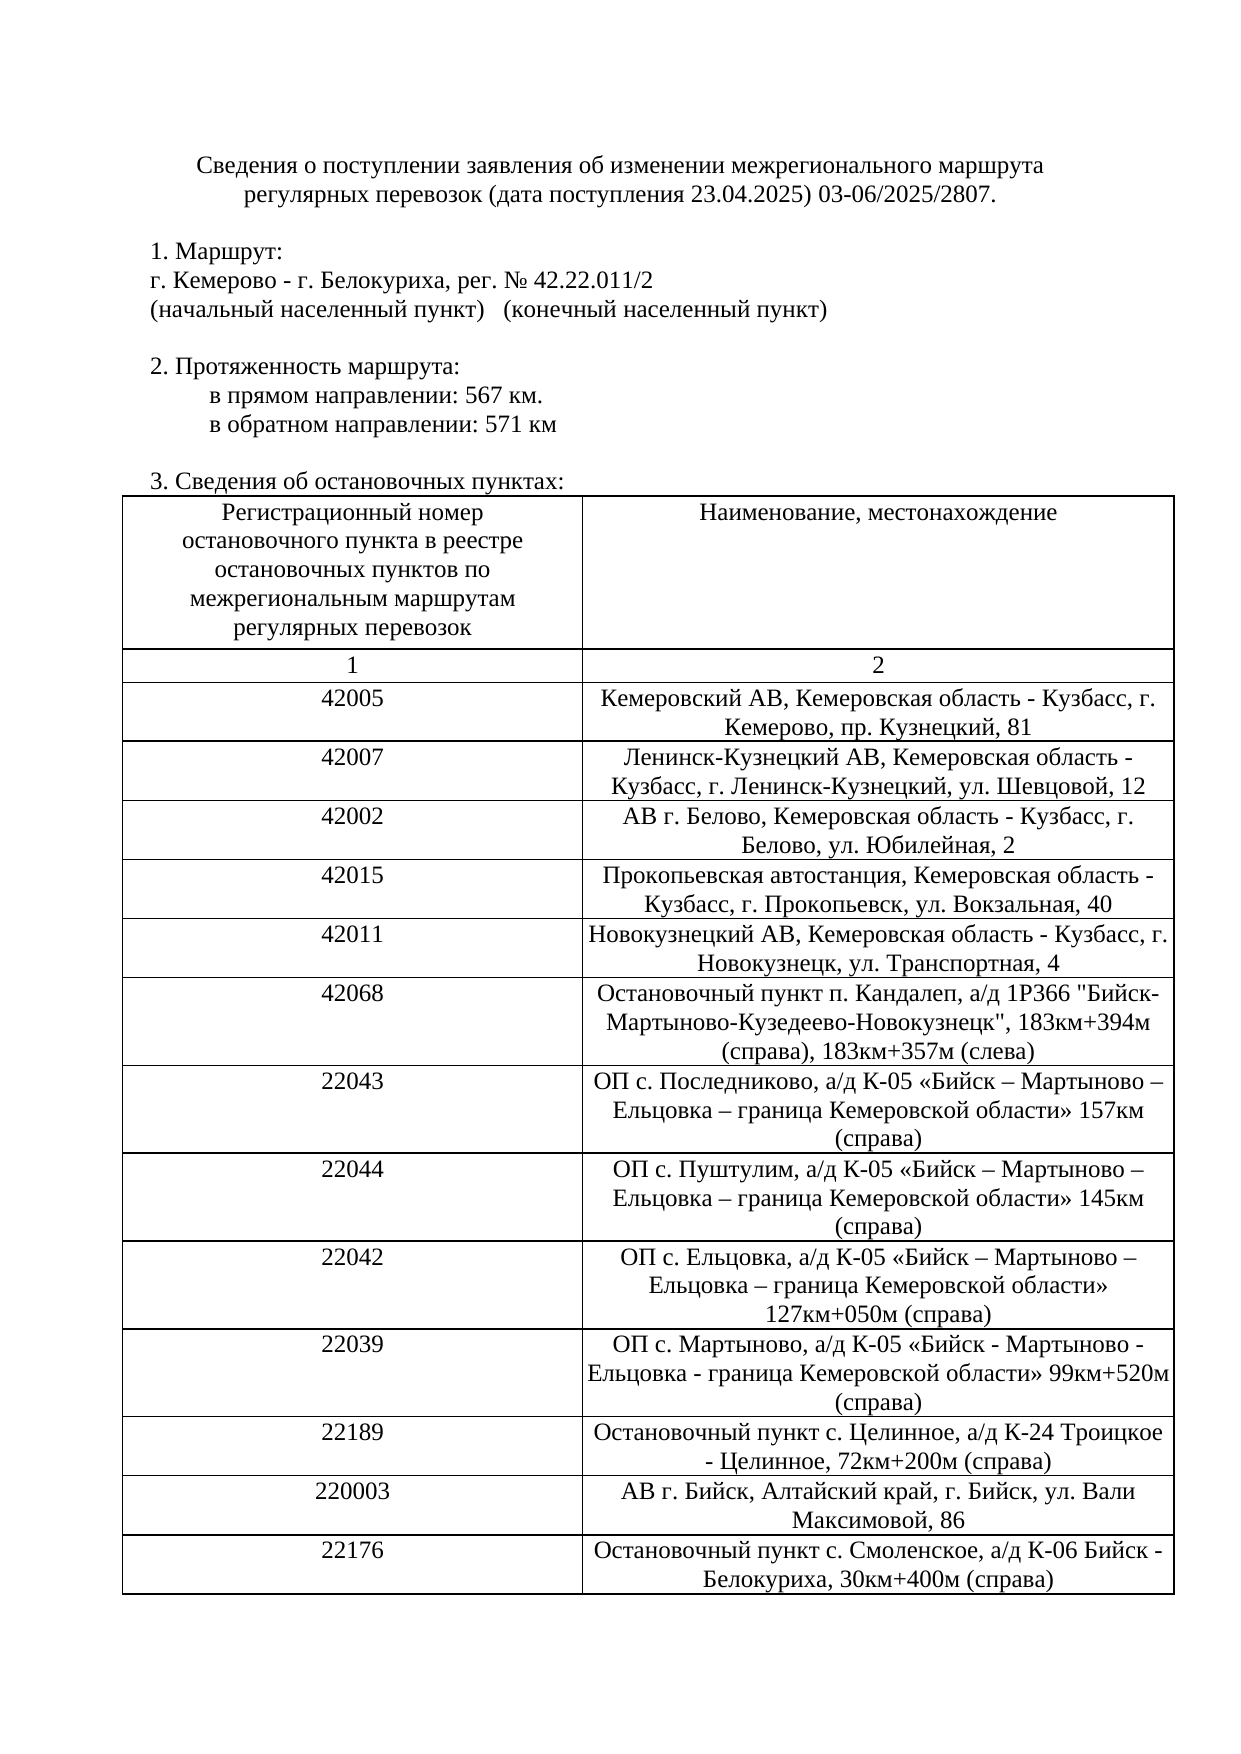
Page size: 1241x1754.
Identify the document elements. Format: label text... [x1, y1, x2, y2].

table_cell 22042 [123, 1242, 582, 1328]
table_cell ОП с. Мартыново, а/д К-05 «Бийск - Мартыново - Ельцовка - граница Кемеровской области» 99км+520м (справа) [583, 1330, 1173, 1416]
table_cell 2 [583, 650, 1173, 681]
table_cell 22039 [123, 1330, 582, 1416]
table_cell АВ г. Белово, Кемеровская область - Кузбасс, г. Белово, ул. Юбилейная, 2 [583, 801, 1173, 858]
table_cell 22044 [123, 1154, 582, 1240]
table_cell 42015 [123, 860, 582, 918]
table_cell ОП с. Ельцовка, а/д К-05 «Бийск – Мартыново – Ельцовка – граница Кемеровской области» 127км+050м (справа) [583, 1242, 1173, 1328]
table_cell Кемеровский АВ, Кемеровская область - Кузбасс, г. Кемерово, пр. Кузнецкий, 81 [583, 683, 1173, 740]
text г. Кемерово - г. Белокуриха, рег. № 42.22.011/2 [150, 265, 1090, 294]
text (начальный населенный пункт) (конечный населенный пункт) [150, 294, 1090, 322]
table_cell ОП с. Пуштулим, а/д К-05 «Бийск – Мартыново – Ельцовка – граница Кемеровской области» 145км (справа) [583, 1154, 1173, 1240]
table_cell Остановочный пункт с. Смоленское, а/д К-06 Бийск - Белокуриха, 30км+400м (справа) [583, 1536, 1173, 1593]
table_header Наименование, местонахождение [583, 497, 1173, 648]
table_cell 42007 [123, 742, 582, 799]
text 3. Сведения об остановочных пунктах: [150, 466, 1090, 495]
table_cell 22043 [123, 1066, 582, 1152]
table_cell 42005 [123, 683, 582, 740]
text в обратном направлении: 571 км [150, 409, 1090, 437]
table_cell 42011 [123, 919, 582, 977]
text 2. Протяженность маршрута: [150, 351, 1090, 380]
table_cell ОП с. Последниково, а/д К-05 «Бийск – Мартыново – Ельцовка – граница Кемеровской области» 157км (справа) [583, 1066, 1173, 1152]
table_cell АВ г. Бийск, Алтайский край, г. Бийск, ул. Вали Максимовой, 86 [583, 1476, 1173, 1534]
table_cell Новокузнецкий АВ, Кемеровская область - Кузбасс, г. Новокузнецк, ул. Транспортная, 4 [583, 919, 1173, 977]
table_cell 42002 [123, 801, 582, 858]
table_cell 22176 [123, 1536, 582, 1593]
table_cell 220003 [123, 1476, 582, 1534]
table_cell Остановочный пункт с. Целинное, а/д К-24 Троицкое - Целинное, 72км+200м (справа) [583, 1417, 1173, 1475]
text 1. Маршрут: [150, 236, 1090, 265]
table_cell Ленинск-Кузнецкий АВ, Кемеровская область - Кузбасс, г. Ленинск-Кузнецкий, ул. Шевцовой, 12 [583, 742, 1173, 799]
text Сведения о поступлении заявления об изменении межрегионального маршрута регулярных перевозок (дата поступления 23.04.2025) 03-06/2025/2807. [150, 150, 1090, 207]
table_cell Остановочный пункт п. Кандалеп, а/д 1Р366 "Бийск-Мартыново-Кузедеево-Новокузнецк", 183км+394м (справа), 183км+357м (слева) [583, 978, 1173, 1064]
table_cell 22189 [123, 1417, 582, 1475]
table_cell Прокопьевская автостанция, Кемеровская область - Кузбасс, г. Прокопьевск, ул. Вокзальная, 40 [583, 860, 1173, 918]
table_cell 1 [123, 650, 582, 681]
text в прямом направлении: 567 км. [150, 380, 1090, 409]
table_header Регистрационный номер остановочного пункта в реестре остановочных пунктов по межрегиональным маршрутам регулярных перевозок [123, 497, 582, 648]
table_cell 42068 [123, 978, 582, 1064]
